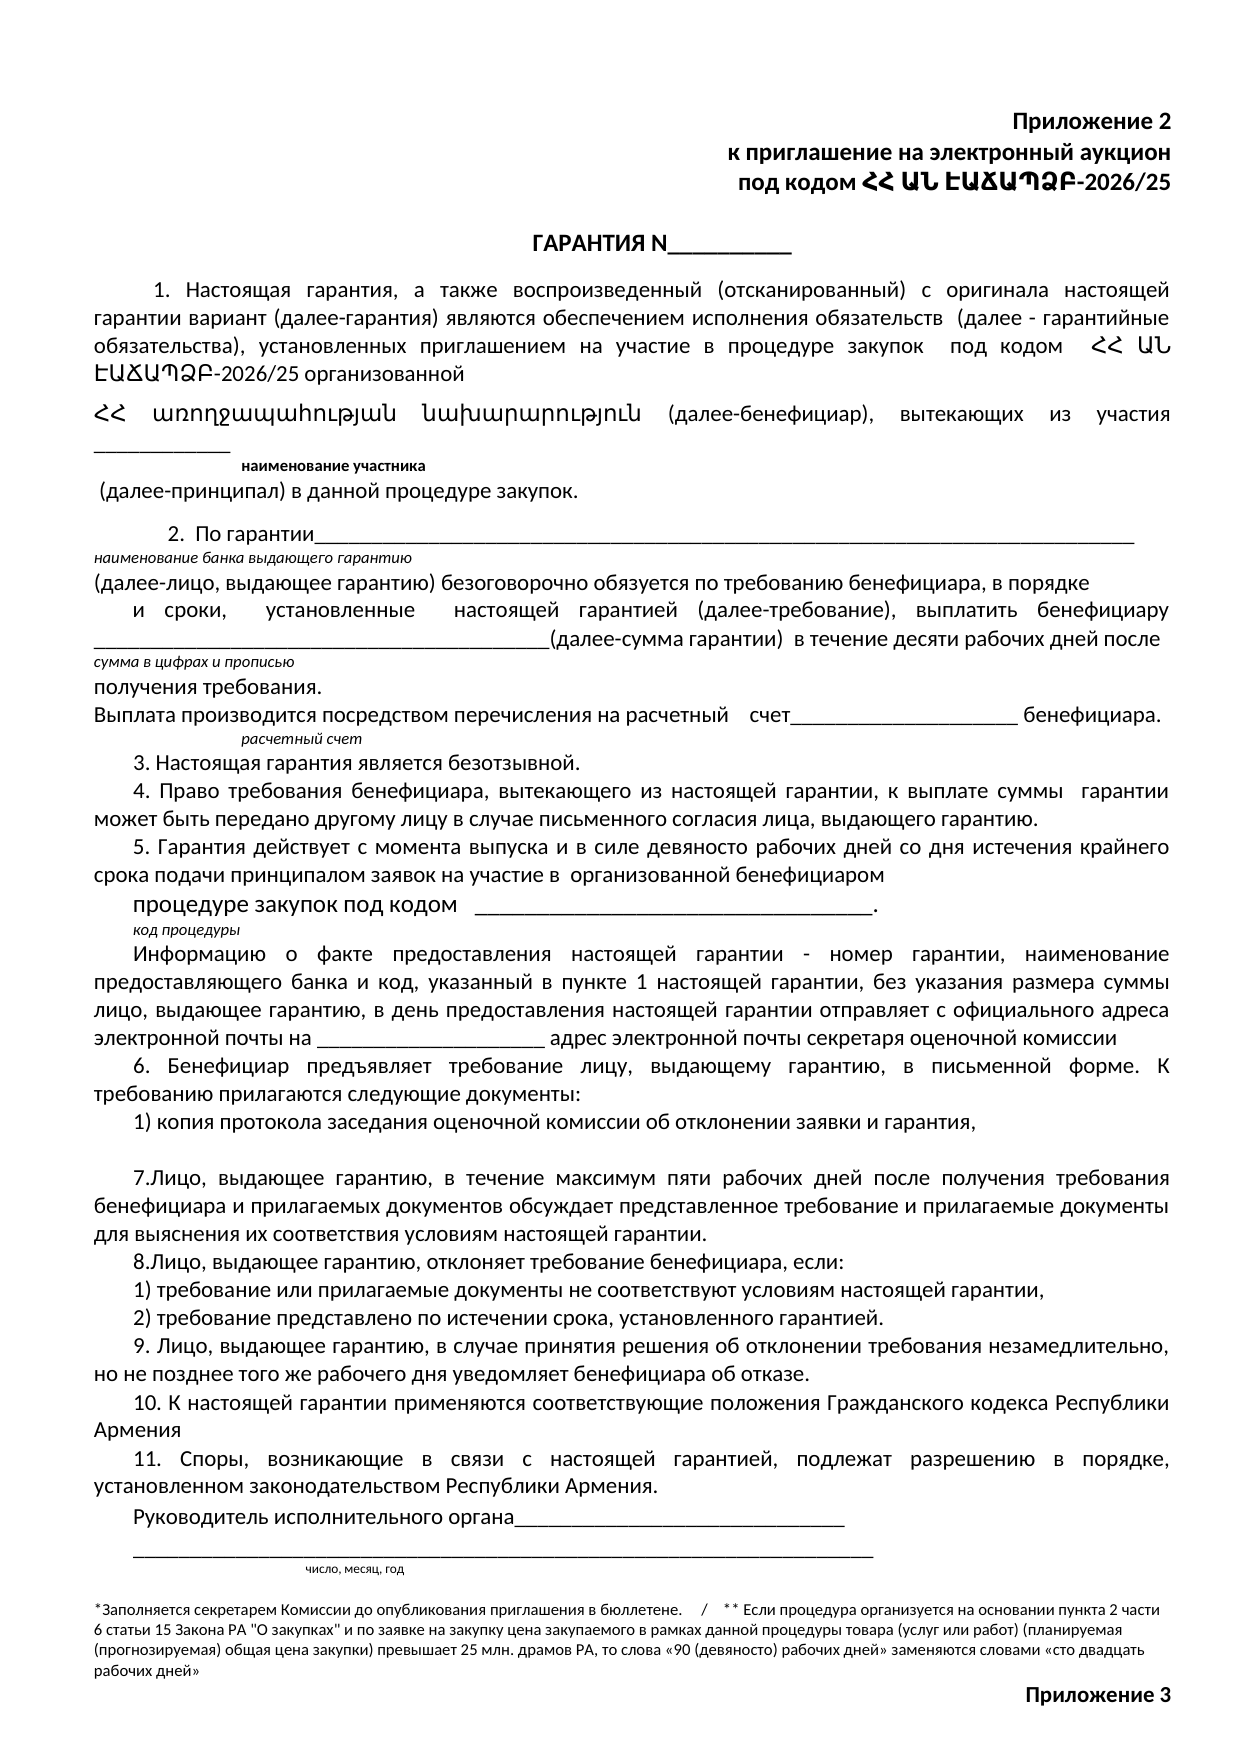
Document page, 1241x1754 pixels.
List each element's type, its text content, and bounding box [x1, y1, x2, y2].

text 11. Споры, возникающие в связи с настоящей гарантией, подлежат разрешению в порядке, установленном законодательством Республики Армения. [94, 1444, 1171, 1500]
text 3. Настоящая гарантия является безотзывной. [94, 748, 1171, 776]
text 7.Лицо, выдающее гарантию, в течение максимум пяти рабочих дней после получения требования бенефициара и прилагаемых документов обсуждает представленное требование и прилагаемые документы для выяснения их соответствия условиям настоящей гарантии. [94, 1163, 1171, 1247]
text ГАРАНТИЯ N__________ [94, 228, 1171, 258]
text код процедуры [94, 919, 1171, 939]
text число, месяц, год [94, 1561, 1171, 1589]
text (далее-лицо, выдающее гарантию) безоговорочно обязуется по требованию бенефициара, в порядке [94, 568, 1171, 596]
text наименование участника [94, 456, 1171, 476]
text Информацию о факте предоставления настоящей гарантии - номер гарантии, наименование предоставляющего банка и код, указанный в пункте 1 настоящей гарантии, без указания размера суммы лицо, выдающее гарантию, в день предоставления настоящей гарантии отправляет с официального адреса электронной почты на ____________________ адрес электронной почты секретаря оценочной комиссии [94, 939, 1171, 1051]
text расчетный счет [94, 728, 1171, 748]
text 4. Право требования бенефициара, вытекающего из настоящей гарантии, к выплате суммы гарантии может быть передано другому лицу в случае письменного согласия лица, выдающего гарантию. [94, 776, 1171, 832]
text 2) требование представлено по истечении срока, установленного гарантией. [94, 1303, 1171, 1332]
text 9. Лицо, выдающее гарантию, в случае принятия решения об отклонении требования незамедлительно, но не позднее того же рабочего дня уведомляет бенефициара об отказе. [94, 1332, 1171, 1388]
text получения требования. [94, 672, 1171, 700]
text Руководитель исполнительного органа_____________________________ [94, 1502, 1171, 1530]
text к приглашение на электронный аукцион [94, 136, 1171, 167]
text и сроки, установленные настоящей гарантией (далее-требование), выплатить бенефициару ________________________________________(далее-сумма гарантии) в течение десяти рабочих дней после [94, 596, 1171, 652]
text 2. По гарантии________________________________________________________________________ [94, 519, 1171, 547]
text под кодом ՀՀ ԱՆ ԷԱՃԱՊՁԲ-2026/25 [94, 167, 1171, 197]
text 1. Настоящая гарантия, а также воспроизведенный (отсканированный) с оригинала настоящей гарантии вариант (далее-гарантия) являются обеспечением исполнения обязательств (далее - гарантийные обязательства), установленных приглашением на участие в процедуре закупок под кодом ՀՀ ԱՆ ԷԱՃԱՊՁԲ-2026/25 организованной [94, 275, 1171, 387]
text _________________________________________________________________ [94, 1533, 1171, 1561]
text 1) копия протокола заседания оценочной комиссии об отклонении заявки и гарантия, [94, 1107, 1171, 1135]
text ՀՀ առողջապահության նախարարություն (далее-бенефициар), вытекающих из участия ____________ [94, 399, 1171, 456]
text (далее-принципал) в данной процедуре закупок. [94, 476, 1171, 504]
text *Заполняется секретарем Комиссии до опубликования приглашения в бюллетене. / ** Eсли процедура организуется на основании пункта 2 части 6 статьи 15 Закона РА "О закупках" и по заявке на закупку цена закупаемого в рамках данной процедуры товара (услуг или работ) (планируемая (прогнозируемая) общая цена закупки) превышает 25 млн. драмов РА, то слова «90 (девяносто) рабочих дней» заменяются словами «сто двадцать рабочих дней» [94, 1599, 1171, 1680]
text 6. Бенефициар предъявляет требование лицу, выдающему гарантию, в письменной форме. К требованию прилагаются следующие документы: [94, 1051, 1171, 1107]
text Выплата производится посредством перечисления на расчетный счет____________________ бенефициара. [94, 700, 1171, 728]
text сумма в цифрах и прописью [94, 652, 1171, 672]
text 10. К настоящей гарантии применяются соответствующие положения Гражданского кодекса Республики Армения [94, 1388, 1171, 1444]
text 5. Гарантия действует с момента выпуска и в силе девяносто рабочих дней со дня истечения крайнего срока подачи принципалом заявок на участие в организованной бенефициаром [94, 832, 1171, 888]
text 8.Лицо, выдающее гарантию, отклоняет требование бенефициара, если: [94, 1247, 1171, 1276]
text 1) требование или прилагаемые документы не соответствуют условиям настоящей гарантии, [94, 1276, 1171, 1303]
text Приложение 2 [94, 106, 1171, 136]
text Приложение 3 [94, 1680, 1171, 1708]
text процедуре закупок под кодом ________________________________. [94, 888, 1171, 919]
text наименование банка выдающего гарантию [94, 547, 1171, 568]
